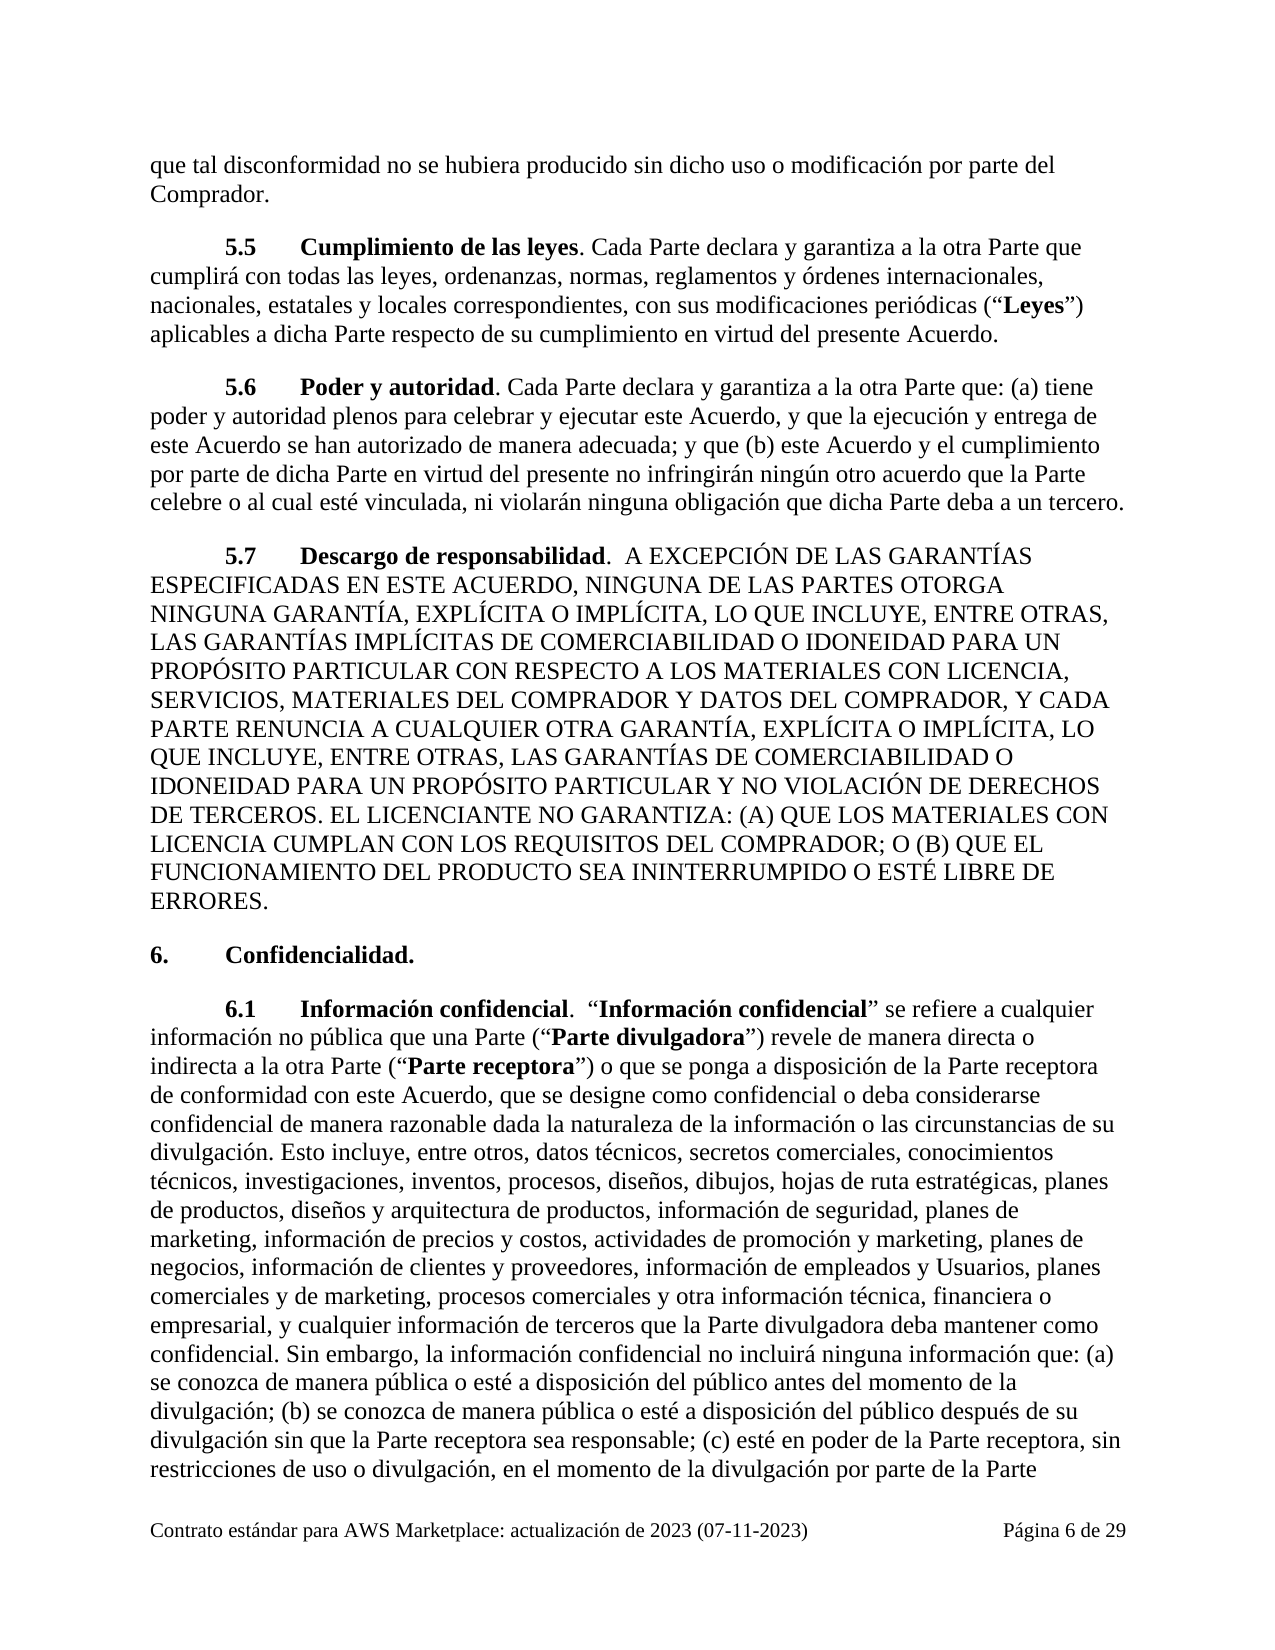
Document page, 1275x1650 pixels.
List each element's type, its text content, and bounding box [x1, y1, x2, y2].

list Poder y autoridad. Cada Parte declara y garantiza a la otra Parte que: (a) tiene poder y autoridad plenos para celebrar y ejecutar este Acuerdo, y que la ejecución y entrega de este Acuerdo se han autorizado de manera adecuada; y que (b) este Acuerdo y el cumplimiento por parte de dicha Parte en virtud del presente no infringirán ningún otro acuerdo que la Parte celebre o al cual esté vinculada, ni violarán ninguna obligación que dicha Parte deba a un tercero. [150, 372, 1125, 516]
list Cumplimiento de las leyes. Cada Parte declara y garantiza a la otra Parte que cumplirá con todas las leyes, ordenanzas, normas, reglamentos y órdenes internacionales, nacionales, estatales y locales correspondientes, con sus modificaciones periódicas (“Leyes”) aplicables a dicha Parte respecto de su cumplimiento en virtud del presente Acuerdo. [150, 232, 1125, 347]
list Descargo de responsabilidad. A EXCEPCIÓN DE LAS GARANTÍAS ESPECIFICADAS EN ESTE ACUERDO, NINGUNA DE LAS PARTES OTORGA NINGUNA GARANTÍA, EXPLÍCITA O IMPLÍCITA, LO QUE INCLUYE, ENTRE OTRAS, LAS GARANTÍAS IMPLÍCITAS DE COMERCIABILIDAD O IDONEIDAD PARA UN PROPÓSITO PARTICULAR CON RESPECTO A LOS MATERIALES CON LICENCIA, SERVICIOS, MATERIALES DEL COMPRADOR Y DATOS DEL COMPRADOR, Y CADA PARTE RENUNCIA A CUALQUIER OTRA GARANTÍA, EXPLÍCITA O IMPLÍCITA, LO QUE INCLUYE, ENTRE OTRAS, LAS GARANTÍAS DE COMERCIABILIDAD O IDONEIDAD PARA UN PROPÓSITO PARTICULAR Y NO VIOLACIÓN DE DERECHOS DE TERCEROS. EL LICENCIANTE NO GARANTIZA: (A) QUE LOS MATERIALES CON LICENCIA CUMPLAN CON LOS REQUISITOS DEL COMPRADOR; O (B) QUE EL FUNCIONAMIENTO DEL PRODUCTO SEA ININTERRUMPIDO O ESTÉ LIBRE DE ERRORES. [150, 541, 1125, 915]
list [150, 994, 1125, 1482]
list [150, 150, 1125, 207]
list Confidencialidad. [150, 940, 1125, 969]
